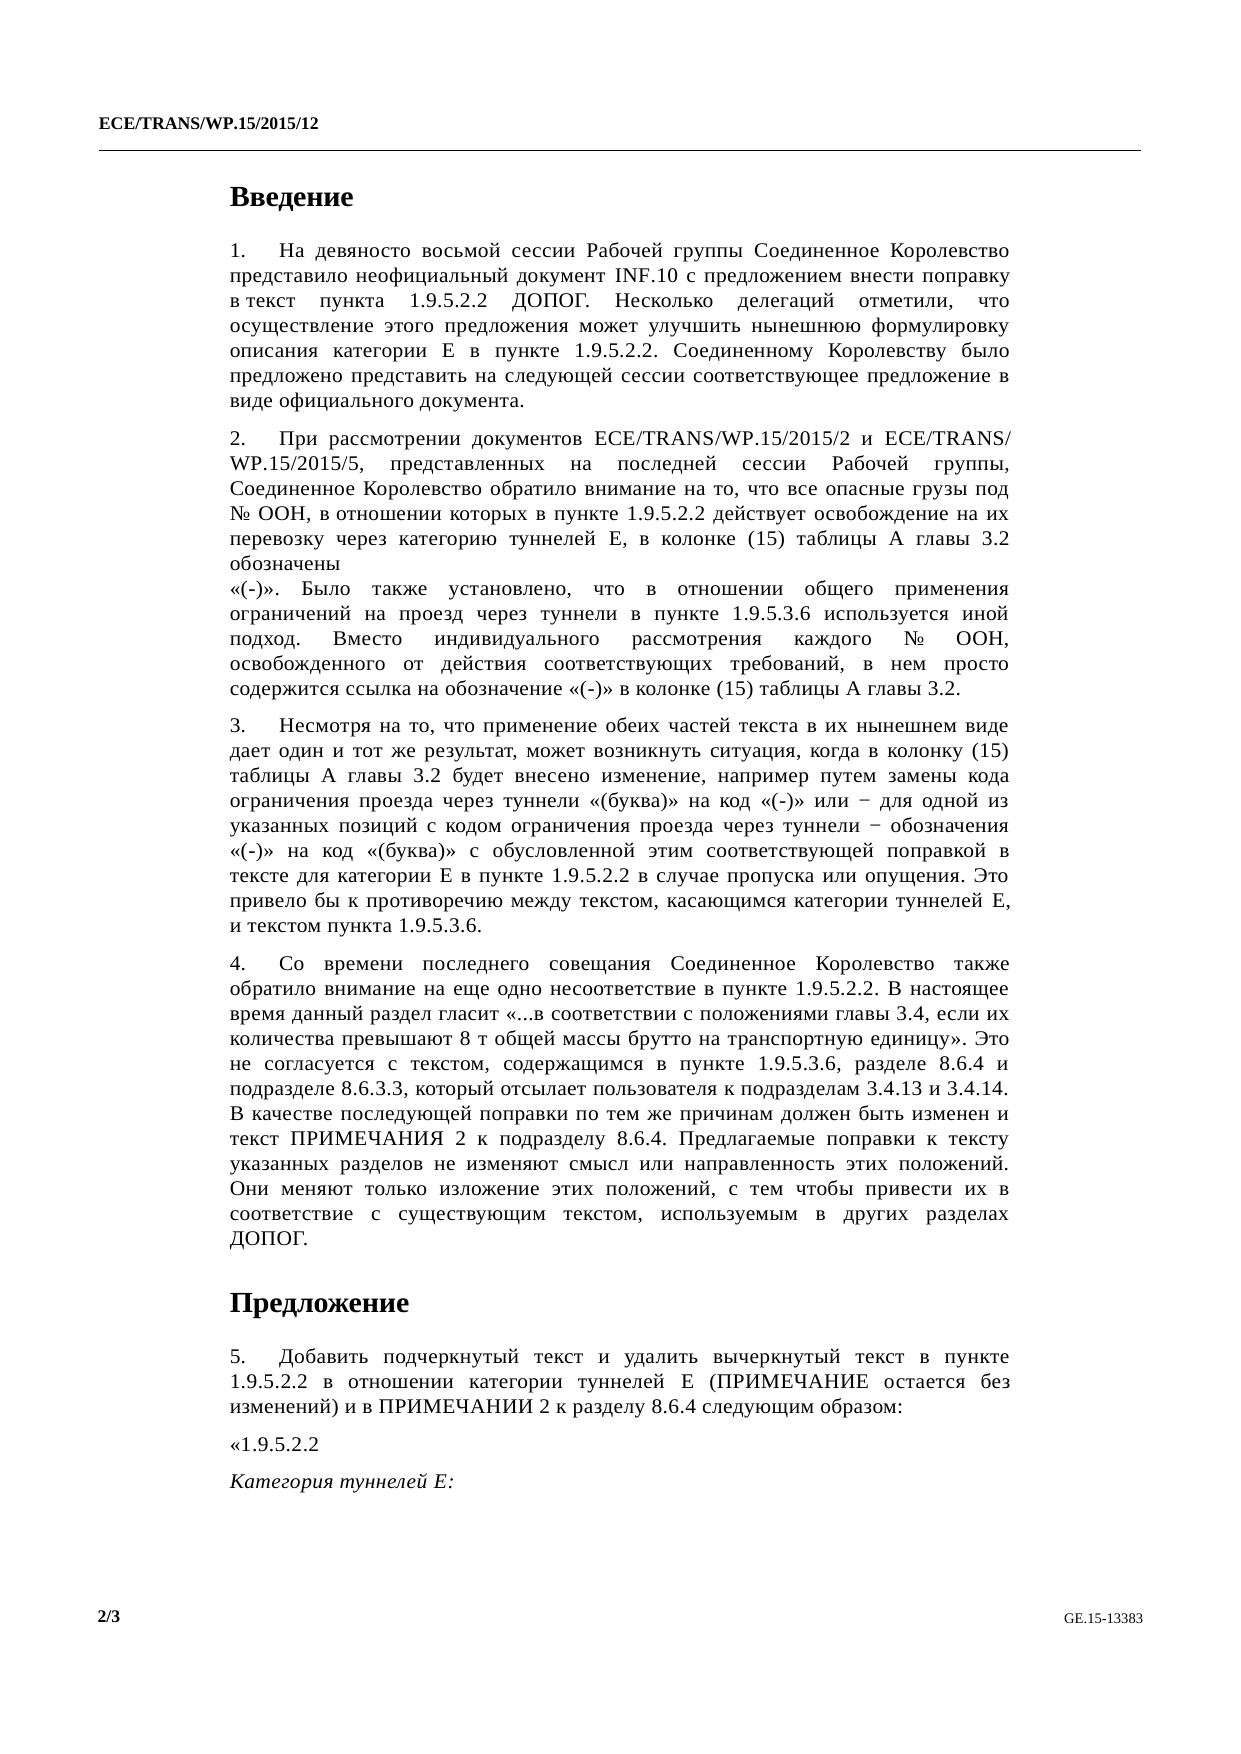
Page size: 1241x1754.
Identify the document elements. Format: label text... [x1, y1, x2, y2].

text Категория туннелей E: [229, 1469, 1011, 1494]
text 2. При рассмотрении документов ECE/TRANS/WP.15/2015/2 и ECE/TRANS/ WP.15/2015/5, представленных на последней сессии Рабочей группы, Соединенное Королевство обратило внимание на то, что все опасные грузы под № ООН, в отношении которых в пункте 1.9.5.2.2 действует освобождение на их перевозку через категорию туннелей E, в колонке (15) таблицы А главы 3.2 обозначены «(-)». Было также установлено, что в отношении общего применения ограничений на проезд через туннели в пункте 1.9.5.3.6 используется иной подход. Вместо индивидуального рассмотрения каждого № ООН, освобожденного от действия соответствующих требований, в нем просто содержится ссылка на обозначение «(-)» в колонке (15) таблицы А главы 3.2. [229, 425, 1011, 700]
text Введение [97, 181, 1011, 213]
text 5. Добавить подчеркнутый текст и удалить вычеркнутый текст в пункте 1.9.5.2.2 в отношении категории туннелей E (ПРИМЕЧАНИЕ остается без изменений) и в ПРИМЕЧАНИИ 2 к разделу 8.6.4 следующим образом: [229, 1344, 1011, 1419]
text Предложение [97, 1288, 1011, 1319]
text 1. На девяносто восьмой сессии Рабочей группы Соединенное Королевство представило неофициальный документ INF.10 с предложением внести поправку в текст пункта 1.9.5.2.2 ДОПОГ. Несколько делегаций отметили, что осуществление этого предложения может улучшить нынешнюю формулировку описания категории Е в пункте 1.9.5.2.2. Соединенному Королевству было предложено представить на следующей сессии соответствующее предложение в виде официального документа. [229, 238, 1011, 413]
text 4. Со времени последнего совещания Соединенное Королевство также обратило внимание на еще одно несоответствие в пункте 1.9.5.2.2. В настоящее время данный раздел гласит «...в соответствии с положениями главы 3.4, если их количества превышают 8 т общей массы брутто на транспортную единицу». Это не согласуется с текстом, содержащимся в пункте 1.9.5.3.6, разделе 8.6.4 и подразделе 8.6.3.3, который отсылает пользователя к подразделам 3.4.13 и 3.4.14. В качестве последующей поправки по тем же причинам должен быть изменен и текст ПРИМЕЧАНИЯ 2 к подразделу 8.6.4. Предлагаемые поправки к тексту указанных разделов не изменяют смысл или направленность этих положений. Они меняют только изложение этих положений, с тем чтобы привести их в соответствие с существующим текстом, используемым в других разделах ДОПОГ. [229, 950, 1011, 1250]
text 3. Несмотря на то, что применение обеих частей текста в их нынешнем виде дает один и тот же результат, может возникнуть ситуация, когда в колонку (15) таблицы А главы 3.2 будет внесено изменение, например путем замены кода ограничения проезда через туннели «(буква)» на код «(-)» или − для одной из указанных позиций с кодом ограничения проезда через туннели − обозначения «(-)» на код «(буква)» с обусловленной этим соответствующей поправкой в тексте для категории Е в пункте 1.9.5.2.2 в случае пропуска или опущения. Это привело бы к противоречию между текстом, касающимся категории туннелей E, и текстом пункта 1.9.5.3.6. [229, 713, 1011, 938]
text «1.9.5.2.2 [229, 1431, 1011, 1456]
